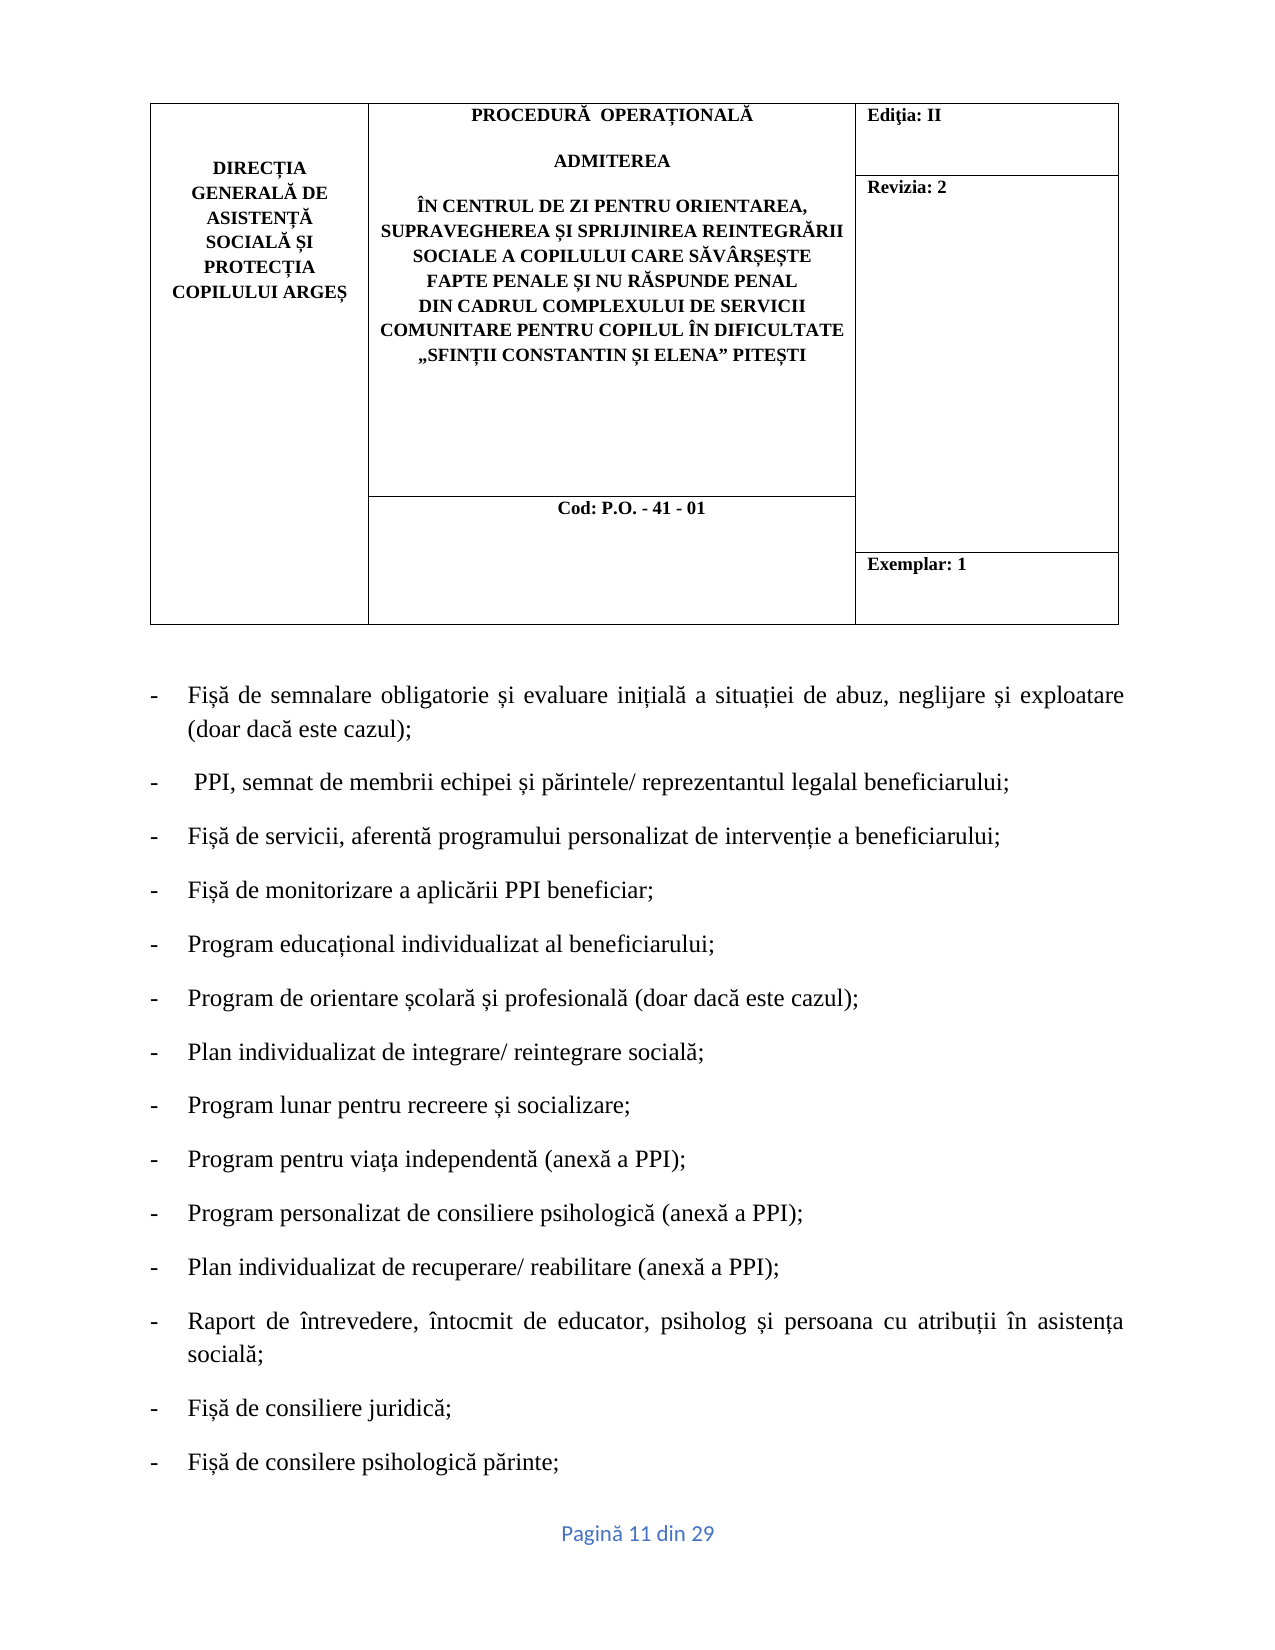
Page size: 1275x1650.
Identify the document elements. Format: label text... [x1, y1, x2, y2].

list Program educațional individualizat al beneficiarului; [150, 929, 1125, 958]
list PPI, semnat de membrii echipei și părintele/ reprezentantul legalal beneficiarului; [150, 767, 1125, 796]
list Fișă de consiliere juridică; [150, 1393, 1125, 1422]
list Fișă de consilere psihologică părinte; [150, 1447, 1125, 1476]
list Program lunar pentru recreere și socializare; [150, 1091, 1125, 1119]
list Fișă de monitorizare a aplicării PPI beneficiar; [150, 875, 1125, 904]
list Program personalizat de consiliere psihologică (anexă a PPI); [150, 1198, 1125, 1227]
list Plan individualizat de integrare/ reintegrare socială; [150, 1037, 1125, 1066]
list Program de orientare școlară și profesională (doar dacă este cazul); [150, 983, 1125, 1012]
list Fișă de servicii, aferentă programului personalizat de intervenție a beneficiarului; [150, 821, 1125, 850]
list Fișă de semnalare obligatorie și evaluare inițială a situației de abuz, neglijare și exploatare (doar dacă este cazul); [150, 681, 1125, 742]
list Raport de întrevedere, întocmit de educator, psiholog și persoana cu atribuții în asistența socială; [150, 1306, 1125, 1368]
list Plan individualizat de recuperare/ reabilitare (anexă a PPI); [150, 1252, 1125, 1281]
list Program pentru viața independentă (anexă a PPI); [150, 1144, 1125, 1173]
